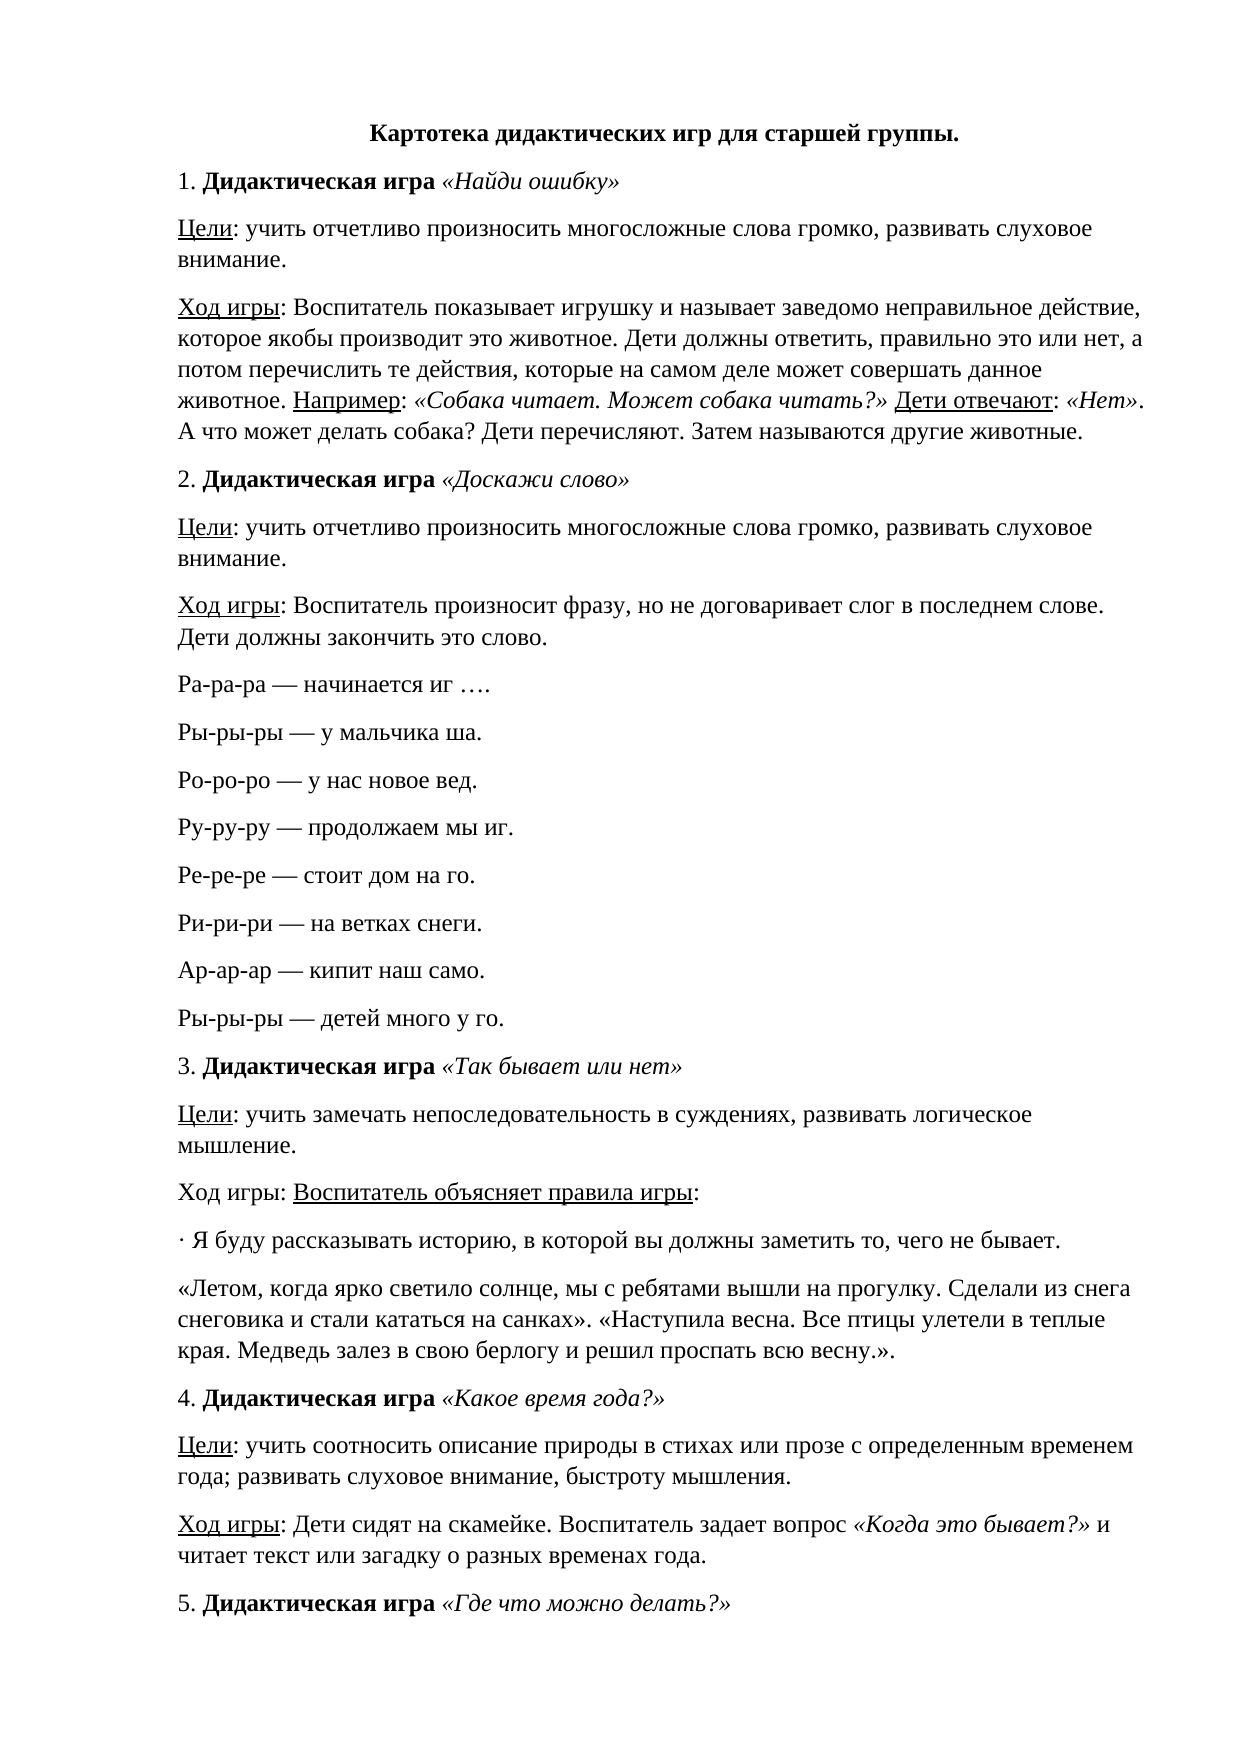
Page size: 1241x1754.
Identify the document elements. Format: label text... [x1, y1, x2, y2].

text 5. Дидактическая игра «Где что можно делать?» [177, 1588, 1152, 1617]
text Цели: учить отчетливо произносить многосложные слова громко, развивать слуховое внимание. [177, 213, 1152, 273]
text Цели: учить отчетливо произносить многосложные слова громко, развивать слуховое внимание. [177, 512, 1152, 572]
text Ри-ри-ри — на ветках снеги. [177, 908, 1152, 937]
text 4. Дидактическая игра «Какое время года?» [177, 1383, 1152, 1411]
text 3. Дидактическая игра «Так бывает или нет» [177, 1051, 1152, 1080]
text Ры-ры-ры — у мальчика ша. [177, 717, 1152, 746]
text Ра-ра-ра — начинается иг …. [177, 669, 1152, 698]
text 2. Дидактическая игра «Доскажи слово» [177, 464, 1152, 493]
text Ход игры: Воспитатель объясняет правила игры: [177, 1177, 1152, 1206]
text «Летом, когда ярко светило солнце, мы с ребятами вышли на прогулку. Сделали из снега снеговика и стали кататься на санках». «Наступила весна. Все птицы улетели в теплые края. Медведь залез в свою берлогу и решил проспать всю весну.». [177, 1273, 1152, 1364]
text Ход игры: Воспитатель показывает игрушку и называет заведомо неправильное действие, которое якобы производит это животное. Дети должны ответить, правильно это или нет, а потом перечислить те действия, которые на самом деле может совершать данное животное. Например: «Собака читает. Может собака читать?» Дети отвечают: «Нет». А что может делать собака? Дети перечисляют. Затем называются другие животные. [177, 292, 1152, 445]
text Ход игры: Воспитатель произносит фразу, но не договаривает слог в последнем слове. Дети должны закончить это слово. [177, 591, 1152, 650]
text Ро-ро-ро — у нас новое вед. [177, 765, 1152, 793]
text Картотека дидактических игр для старшей группы. [177, 118, 1152, 147]
text Ход игры: Дети сидят на скамейке. Воспитатель задает вопрос «Когда это бывает?» и читает текст или загадку о разных временах года. [177, 1509, 1152, 1569]
text Ры-ры-ры — детей много у го. [177, 1003, 1152, 1032]
text Цели: учить соотносить описание природы в стихах или прозе с определенным временем года; развивать слуховое внимание, быстроту мышления. [177, 1430, 1152, 1490]
text Цели: учить замечать непоследовательность в суждениях, развивать логическое мышление. [177, 1099, 1152, 1158]
text · Я буду рассказывать историю, в которой вы должны заметить то, чего не бывает. [177, 1225, 1152, 1254]
text Ре-ре-ре — стоит дом на го. [177, 860, 1152, 889]
text Ру-ру-ру — продолжаем мы иг. [177, 812, 1152, 841]
text 1. Дидактическая игра «Найди ошибку» [177, 166, 1152, 194]
text Ар-ар-ар — кипит наш само. [177, 956, 1152, 984]
